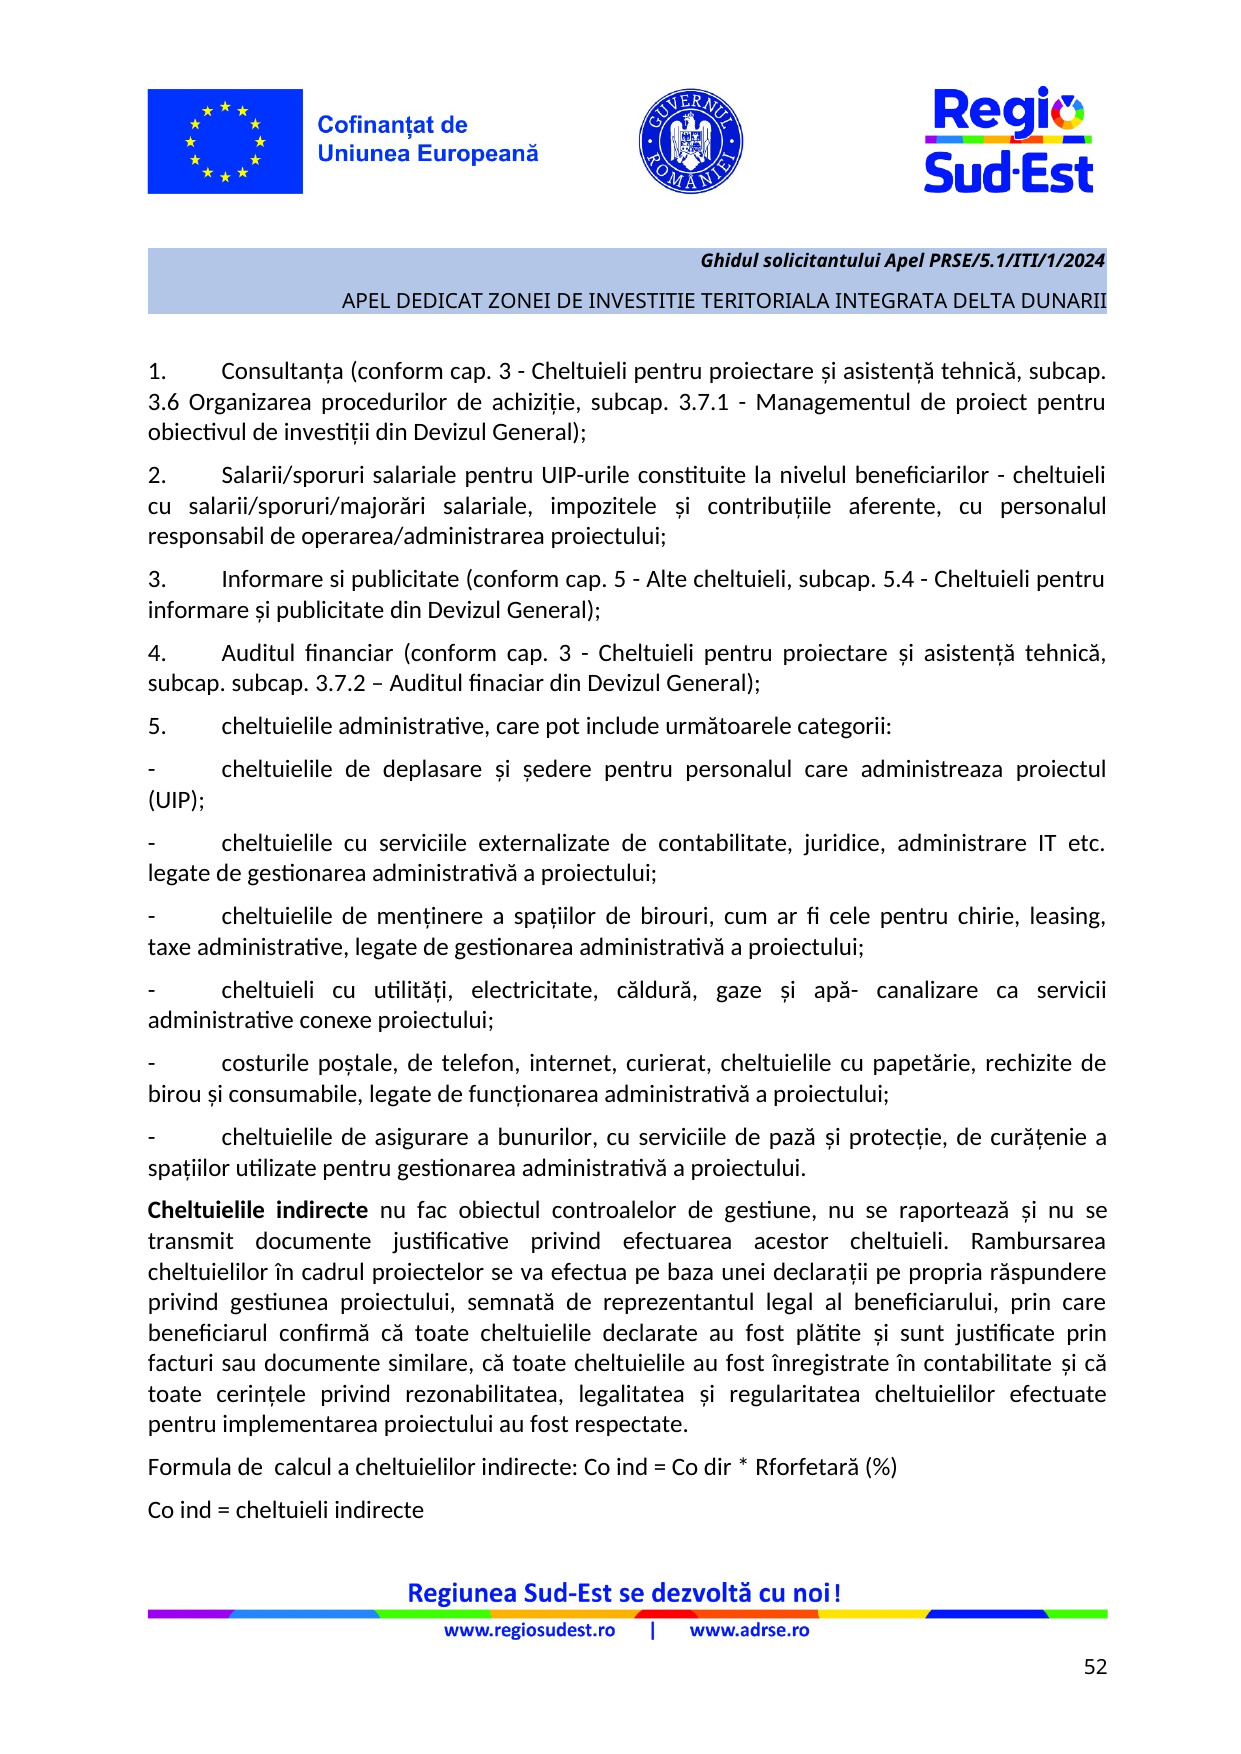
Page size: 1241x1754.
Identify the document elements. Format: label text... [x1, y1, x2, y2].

text - cheltuielile de deplasare şi şedere pentru personalul care administreaza proiectul (UIP); [148, 753, 1107, 814]
text 1. Consultanța (conform cap. 3 - Cheltuieli pentru proiectare şi asistenţă tehnică, subcap. 3.6 Organizarea procedurilor de achiziție, subcap. 3.7.1 - Managementul de proiect pentru obiectivul de investiţii din Devizul General); [148, 355, 1107, 447]
text Cheltuielile indirecte nu fac obiectul controalelor de gestiune, nu se raportează şi nu se transmit documente justificative privind efectuarea acestor cheltuieli. Rambursarea cheltuielilor în cadrul proiectelor se va efectua pe baza unei declaraţii pe propria răspundere privind gestiunea proiectului, semnată de reprezentantul legal al beneficiarului, prin care beneficiarul confirmă că toate cheltuielile declarate au fost plătite şi sunt justificate prin facturi sau documente similare, că toate cheltuielile au fost înregistrate în contabilitate şi că toate cerinţele privind rezonabilitatea, legalitatea şi regularitatea cheltuielilor efectuate pentru implementarea proiectului au fost respectate. [148, 1195, 1107, 1439]
text - costurile poştale, de telefon, internet, curierat, cheltuielile cu papetărie, rechizite de birou şi consumabile, legate de funcţionarea administrativă a proiectului; [148, 1048, 1107, 1109]
text 5. cheltuielile administrative, care pot include următoarele categorii: [148, 710, 1107, 741]
text 2. Salarii/sporuri salariale pentru UIP-urile constituite la nivelul beneficiarilor - cheltuieli cu salarii/sporuri/majorări salariale, impozitele şi contribuţiile aferente, cu personalul responsabil de operarea/administrarea proiectului; [148, 459, 1107, 551]
text - cheltuielile de asigurare a bunurilor, cu serviciile de pază şi protecţie, de curăţenie a spaţiilor utilizate pentru gestionarea administrativă a proiectului. [148, 1121, 1107, 1182]
text Co ind = cheltuieli indirecte [148, 1494, 1107, 1525]
picture [147, 1582, 1108, 1640]
text 3. Informare si publicitate (conform cap. 5 - Alte cheltuieli, subcap. 5.4 - Cheltuieli pentru informare şi publicitate din Devizul General); [148, 563, 1107, 624]
text - cheltuielile de menţinere a spaţiilor de birouri, cum ar fi cele pentru chirie, leasing, taxe administrative, legate de gestionarea administrativă a proiectului; [148, 901, 1107, 962]
picture [147, 86, 1093, 195]
text - cheltuielile cu serviciile externalizate de contabilitate, juridice, administrare IT etc. legate de gestionarea administrativă a proiectului; [148, 827, 1107, 888]
text Formula de calcul a cheltuielilor indirecte: Co ind = Co dir * Rforfetară (%) [148, 1451, 1107, 1482]
text - cheltuieli cu utilităţi, electricitate, căldură, gaze şi apă- canalizare ca servicii administrative conexe proiectului; [148, 974, 1107, 1035]
text 4. Auditul financiar (conform cap. 3 - Cheltuieli pentru proiectare şi asistenţă tehnică, subcap. subcap. 3.7.2 – Auditul finaciar din Devizul General); [148, 637, 1107, 698]
